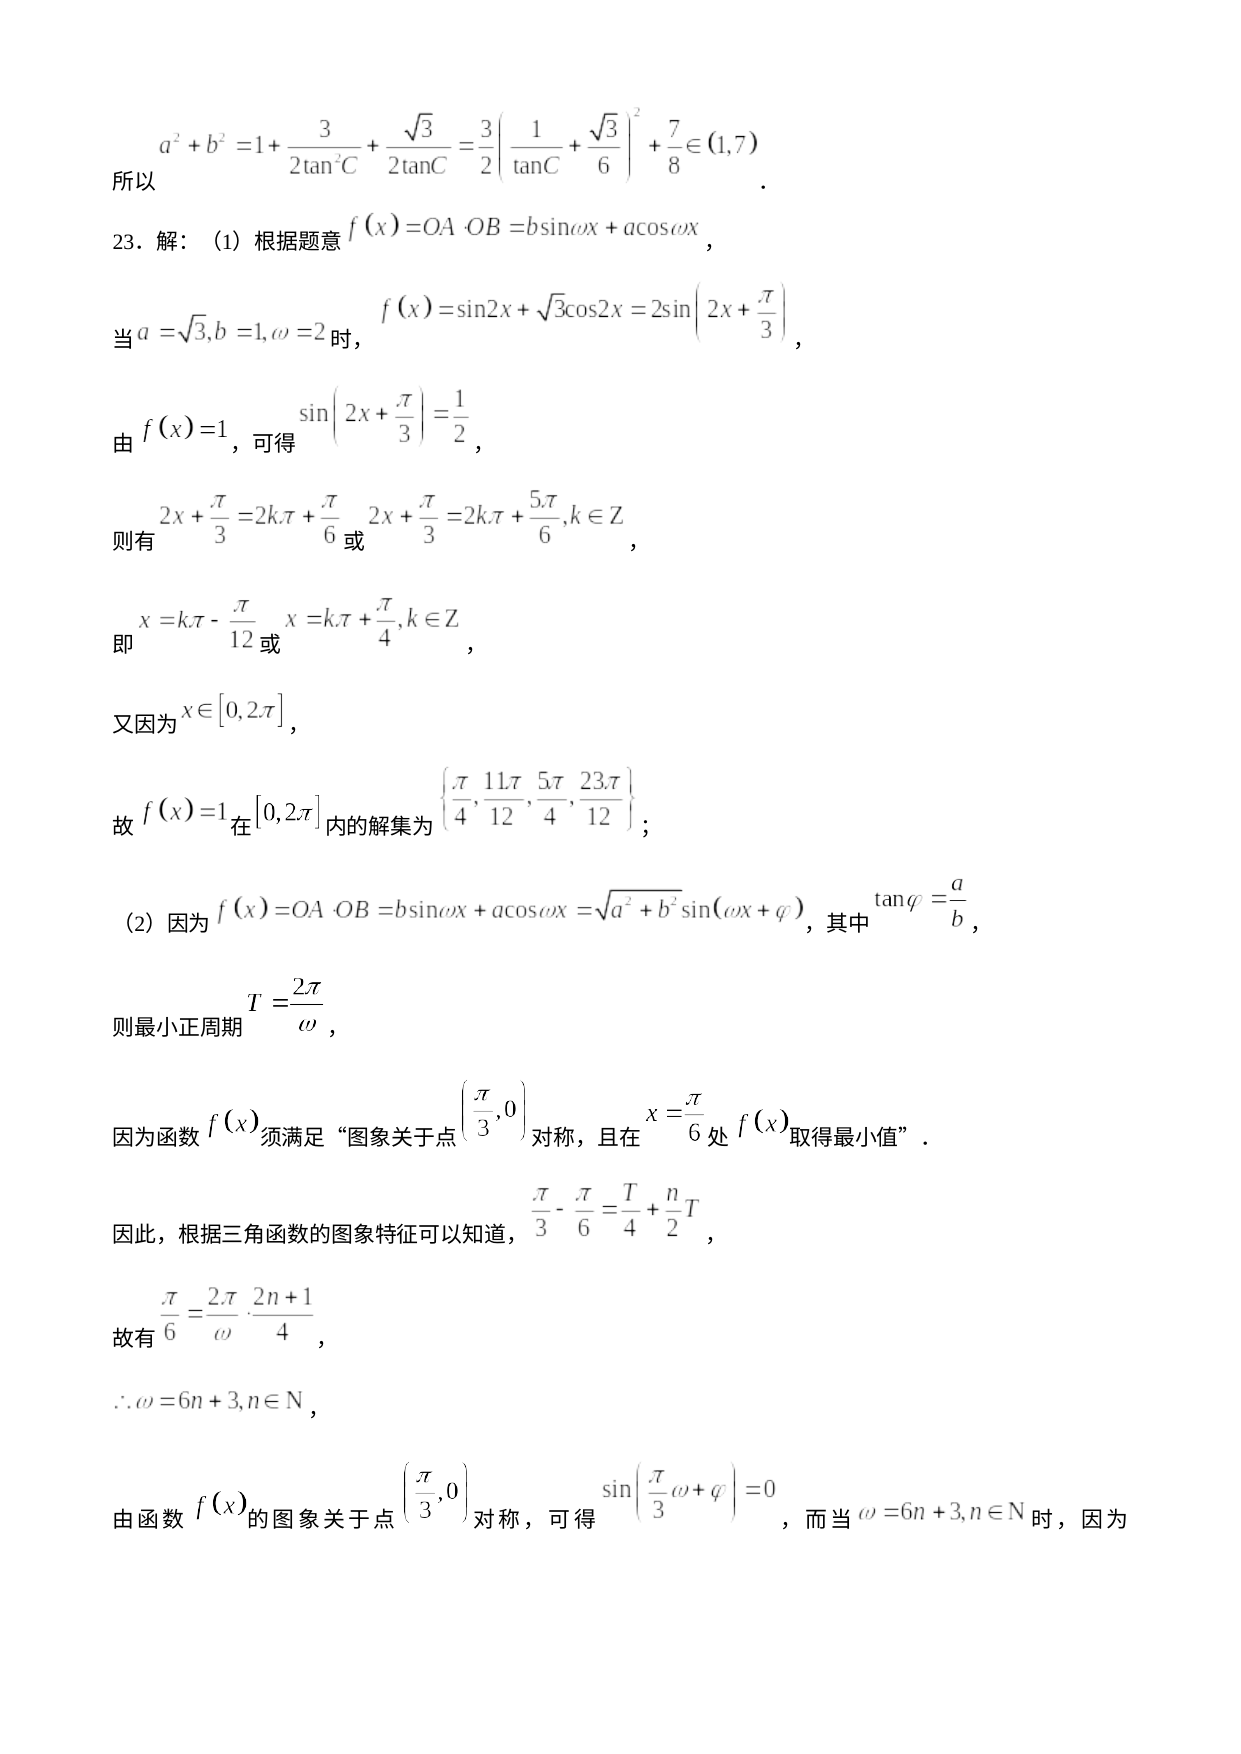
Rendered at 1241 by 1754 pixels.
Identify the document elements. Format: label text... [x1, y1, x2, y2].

text 即或， [112, 588, 1128, 685]
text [112, 1457, 1128, 1554]
text ， [112, 1385, 1128, 1450]
text 故有， [112, 1282, 1128, 1379]
text 则有或， [112, 484, 1128, 582]
text 23．解：（1）根据题意， [112, 205, 1128, 270]
text 故在内的解集为； [112, 763, 1128, 860]
text 因为函数须满足“图象关于点对称，且在处取得最小值”． [112, 1074, 1128, 1172]
text 所以． [112, 102, 1128, 199]
text 由，可得， [112, 380, 1128, 478]
text 则最小正周期， [112, 970, 1128, 1068]
text 因此，根据三角函数的图象特征可以知道，， [112, 1178, 1128, 1275]
text 又因为， [112, 692, 1128, 757]
text （2）因为，其中， [112, 867, 1128, 964]
text 当时，， [112, 277, 1128, 374]
